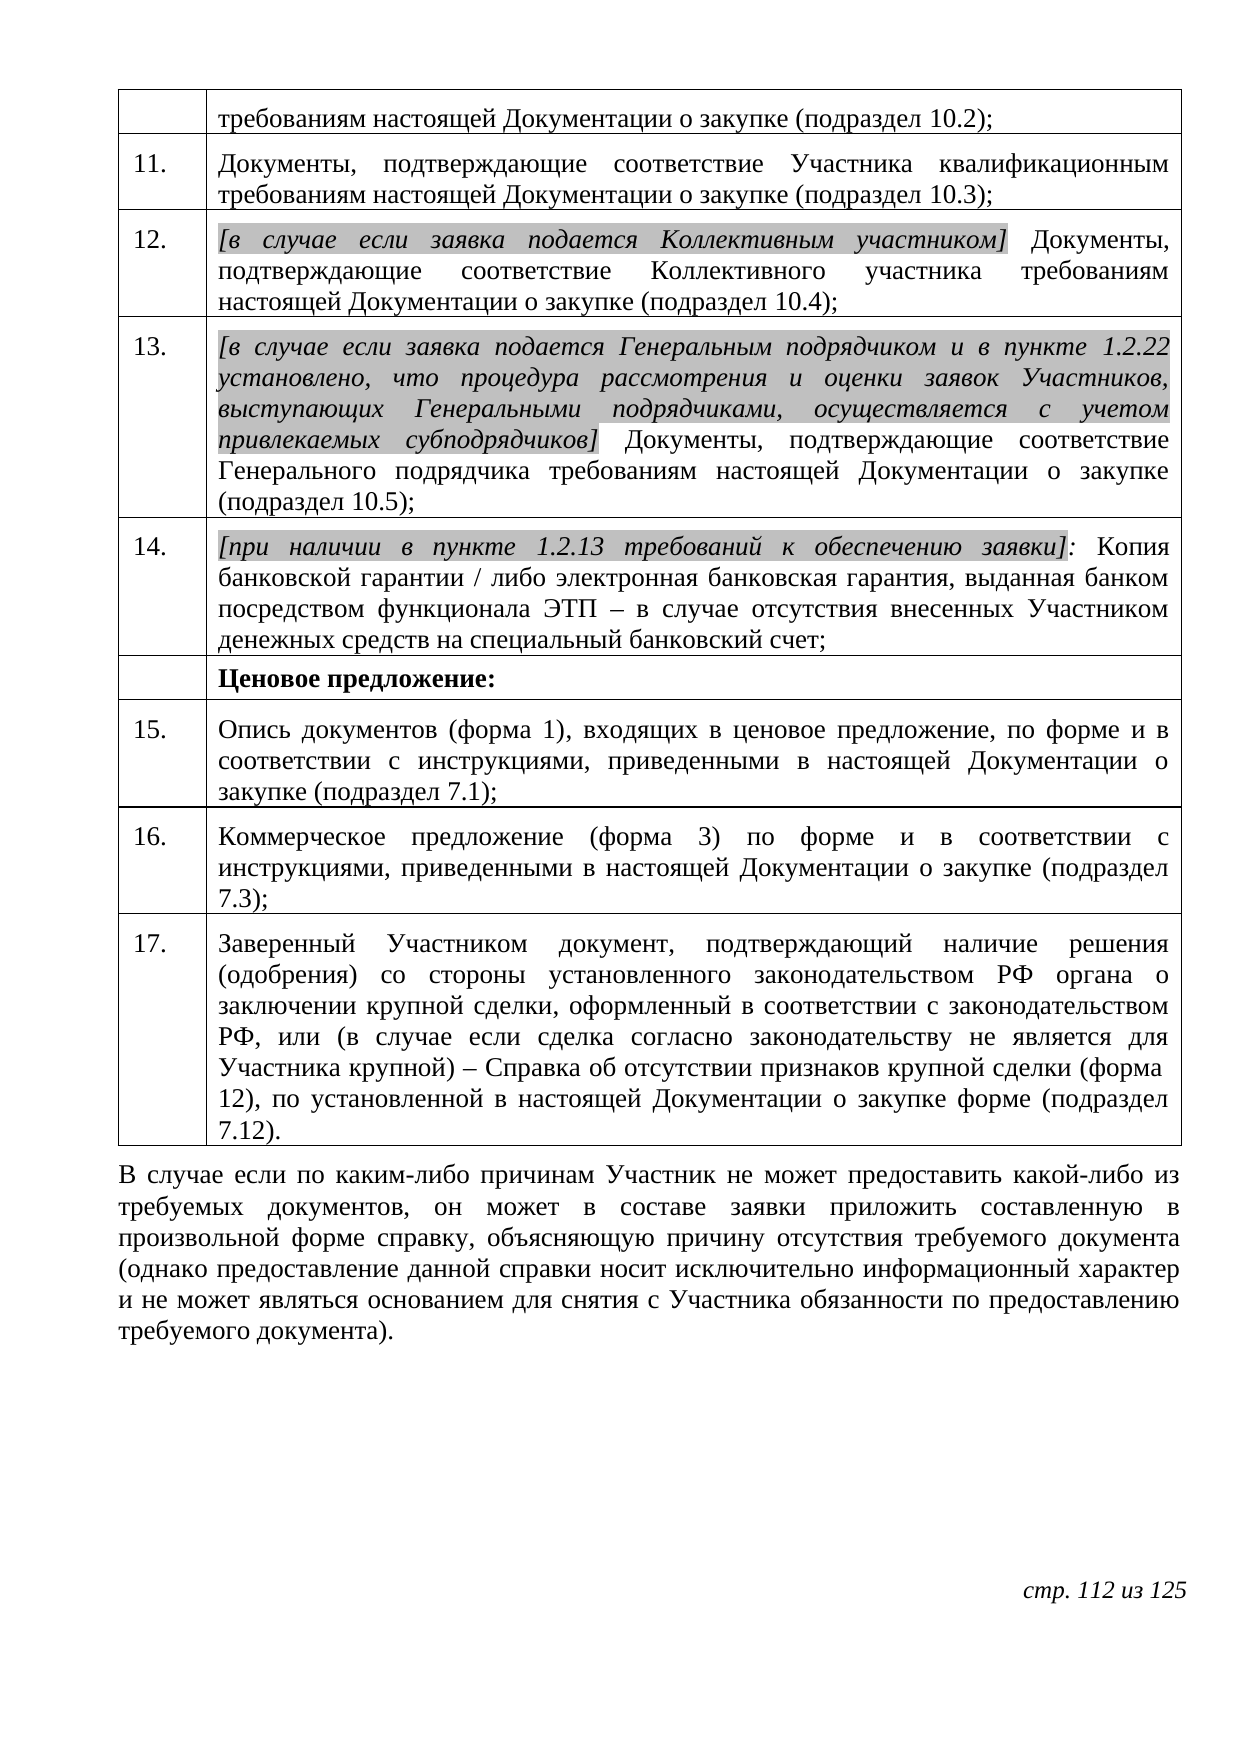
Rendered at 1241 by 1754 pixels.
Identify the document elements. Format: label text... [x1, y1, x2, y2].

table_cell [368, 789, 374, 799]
table_cell [119, 317, 206, 517]
list В случае если по каким-либо причинам Участник не может предоставить какой-либо из требуемых документов, он может в составе заявки приложить составленную в произвольной форме справку, объясняющую причину отсутствия требуемого документа (однако предоставление данной справки носит исключительно информационный характер и не может являться основанием для снятия с Участника обязанности по предоставлению требуемого документа). [118, 1158, 1181, 1345]
table_cell [119, 210, 206, 316]
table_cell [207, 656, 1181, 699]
table_cell [119, 518, 206, 655]
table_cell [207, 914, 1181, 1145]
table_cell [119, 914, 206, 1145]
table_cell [207, 90, 1181, 133]
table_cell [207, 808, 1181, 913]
table_cell [при наличии в пункте 1.2.13 требований к обеспечению заявки]: Копия банковской гарантии / либо электронная банковская гарантия, выданная банком посредством функционала ЭТП – в случае отсутствия внесенных Участником денежных средств на специальный банковский счет; [207, 518, 1181, 655]
table_cell [в случае если заявка подается Коллективным участником] Документы, подтверждающие соответствие Коллективного участника требованиям настоящей Документации о закупке (подраздел 10.4); [207, 210, 1181, 316]
table_cell Документы, подтверждающие соответствие Участника квалификационным требованиям настоящей Документации о закупке (подраздел 10.3); [207, 134, 1181, 209]
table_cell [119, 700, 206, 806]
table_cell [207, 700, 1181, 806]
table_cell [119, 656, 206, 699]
table_cell [в случае если заявка подается Генеральным подрядчиком и в пункте 1.2.22 установлено, что процедура рассмотрения и оценки заявок Участников, выступающих Генеральными подрядчиками, осуществляется с учетом привлекаемых субподрядчиков] Документы, подтверждающие соответствие Генерального подрядчика требованиям настоящей Документации о закупке (подраздел 10.5); [207, 317, 1181, 517]
table_cell [119, 90, 206, 133]
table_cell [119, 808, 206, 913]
table_cell [119, 134, 206, 209]
